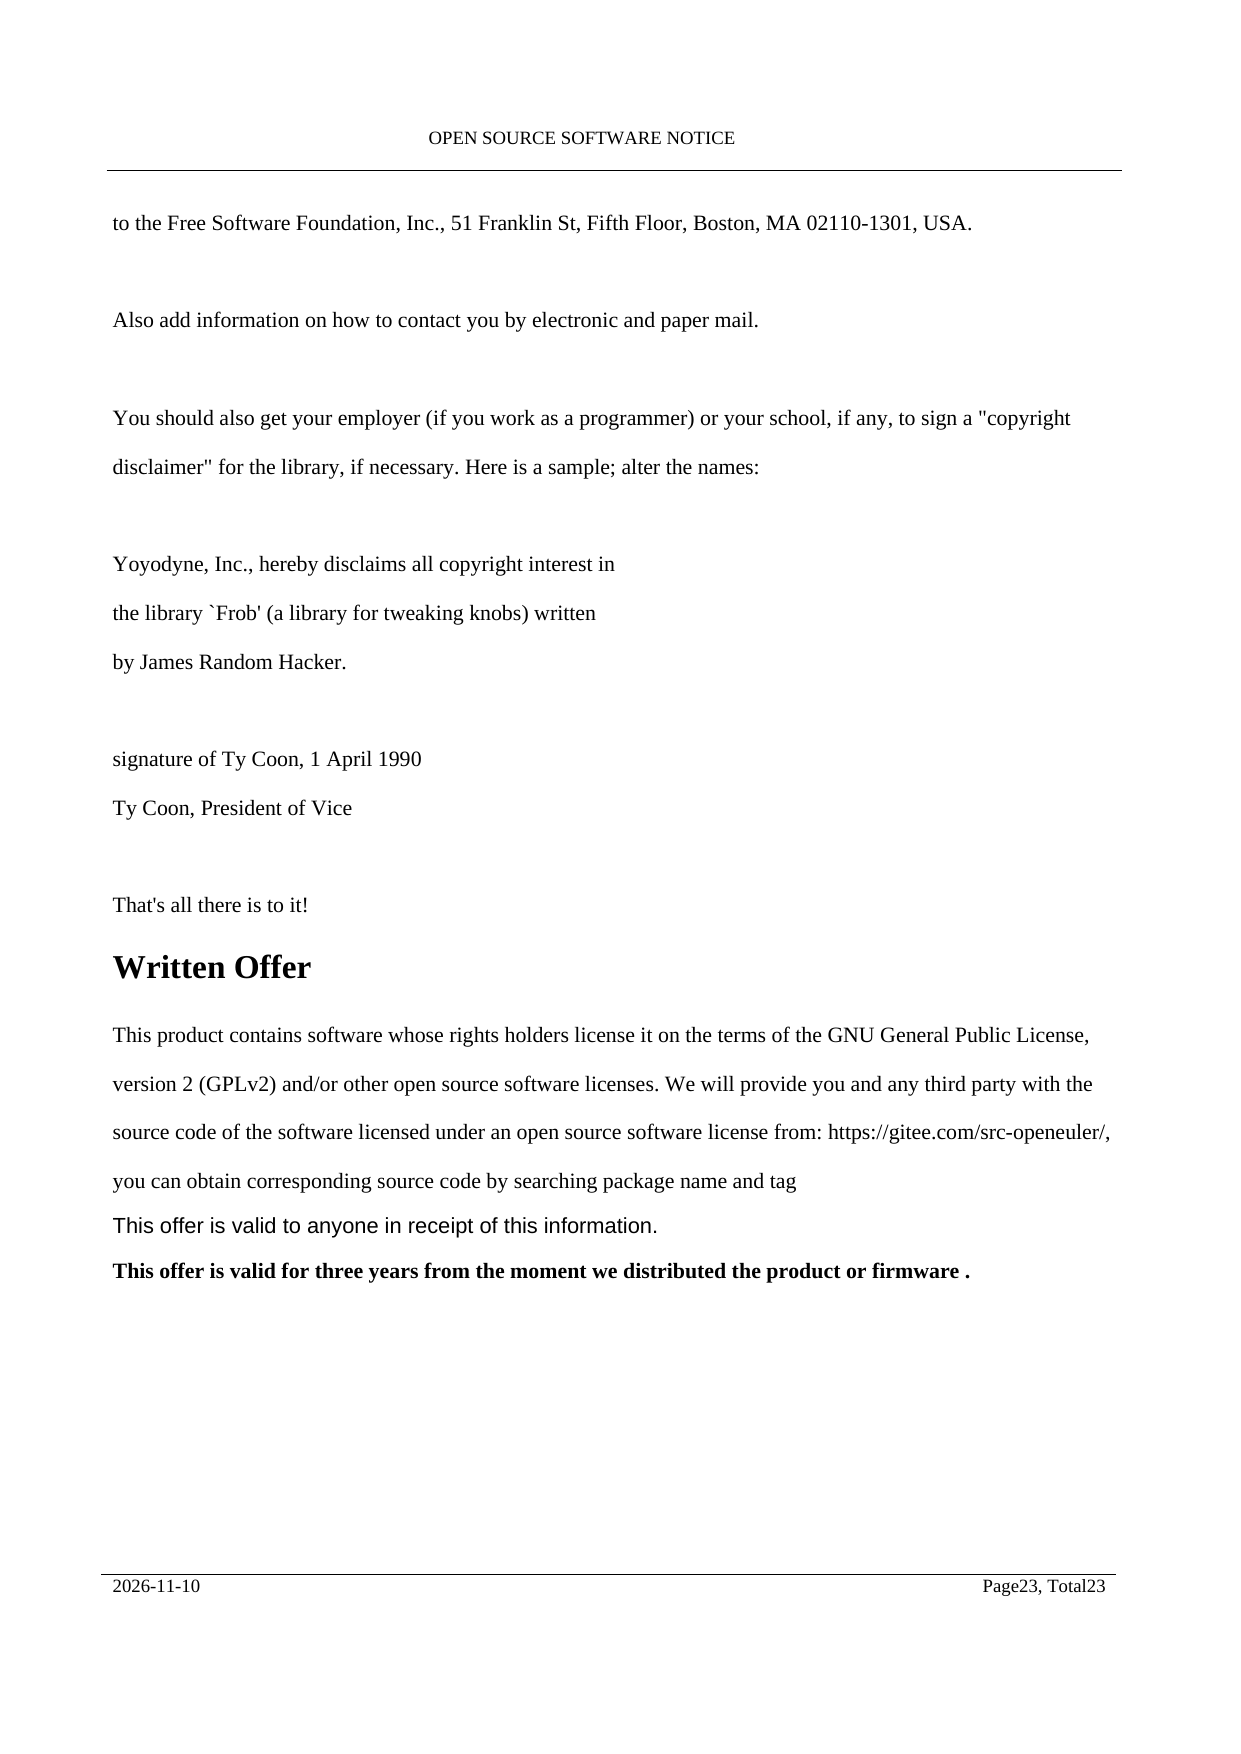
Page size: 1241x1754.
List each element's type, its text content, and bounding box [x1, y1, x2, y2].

text This offer is valid to anyone in receipt of this information. [112, 1209, 1128, 1242]
text This offer is valid for three years from the moment we distributed the product or firmware . [112, 1254, 1128, 1287]
text Written Offer [112, 934, 1128, 999]
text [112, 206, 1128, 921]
text This product contains software whose rights holders license it on the terms of the GNU General Public License, version 2 (GPLv2) and/or other open source software licenses. We will provide you and any third party with the source code of the software licensed under an open source software license from: https://gitee.com/src-openeuler/, you can obtain corresponding source code by searching package name and tag [112, 1018, 1128, 1197]
